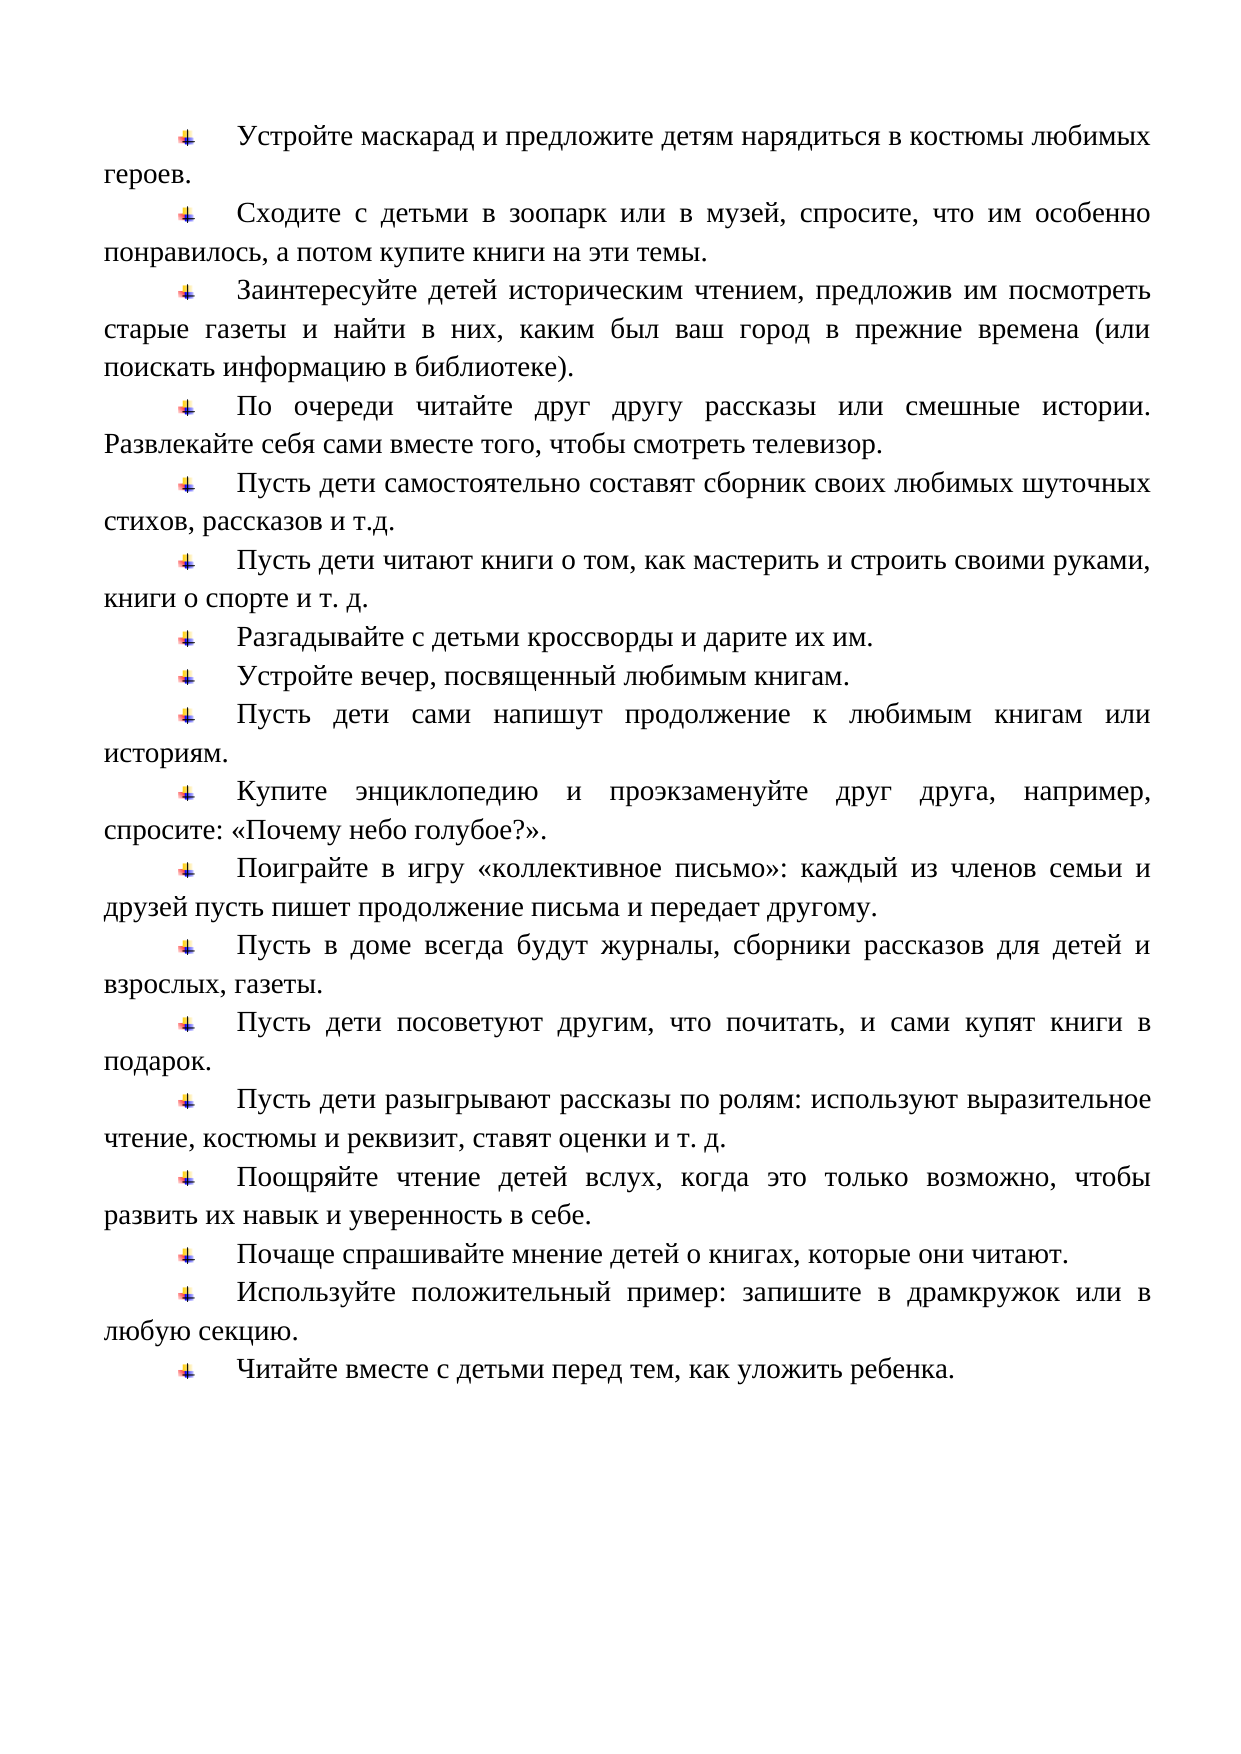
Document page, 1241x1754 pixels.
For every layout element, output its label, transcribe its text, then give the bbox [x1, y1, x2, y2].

picture [178, 1015, 195, 1032]
list Используйте положительный пример: запишите в драмкружок или в любую секцию. [103, 1274, 1152, 1346]
list Пусть дети сами напишут продолжение к любимым книгам или историям. [103, 696, 1152, 768]
picture [178, 1092, 195, 1109]
picture [178, 1169, 195, 1186]
picture [178, 1285, 195, 1302]
picture [178, 938, 195, 955]
list Устройте вечер, посвященный любимым книгам. [103, 658, 1152, 691]
picture [178, 1362, 195, 1379]
picture [178, 398, 195, 416]
list Пусть дети самостоятельно составят сборник своих любимых шуточных стихов, рассказов и т.д. [103, 465, 1152, 537]
picture [178, 1246, 195, 1264]
picture [178, 205, 195, 223]
list Сходите с детьми в зоопарк или в музей, спросите, что им особенно понравилось, а потом купите книги на эти темы. [103, 195, 1152, 267]
list Читайте вместе с детьми перед тем, как уложить ребенка. [103, 1351, 1152, 1385]
picture [178, 784, 195, 801]
list Устройте маскарад и предложите детям нарядиться в костюмы любимых героев. [103, 118, 1152, 190]
picture [178, 668, 195, 685]
list Поиграйте в игру «коллективное письмо»: каждый из членов семьи и друзей пусть пишет продолжение письма и передает другому. [103, 850, 1152, 922]
picture [178, 283, 195, 300]
list Пусть дети разыгрывают рассказы по ролям: используют выразительное чтение, костюмы и реквизит, ставят оценки и т. д. [103, 1082, 1152, 1154]
list Разгадывайте с детьми кроссворды и дарите их им. [103, 619, 1152, 653]
picture [178, 128, 195, 146]
picture [178, 706, 195, 724]
list Купите энциклопедию и проэкзаменуйте друг друга, например, спросите: «Почему небо голубое?». [103, 773, 1152, 845]
list Пусть в доме всегда будут журналы, сборники рассказов для детей и взрослых, газеты. [103, 927, 1152, 999]
list По очереди читайте друг другу рассказы или смешные истории. Развлекайте себя сами вместе того, чтобы смотреть телевизор. [103, 388, 1152, 460]
picture [178, 475, 195, 493]
picture [178, 861, 195, 878]
list Почаще спрашивайте мнение детей о книгах, которые они читают. [103, 1236, 1152, 1269]
list Поощряйте чтение детей вслух, когда это только возможно, чтобы развить их навык и уверенность в себе. [103, 1159, 1152, 1231]
picture [178, 629, 195, 647]
list Пусть дети читают книги о том, как мастерить и строить своими руками, книги о спорте и т. д. [103, 542, 1152, 614]
picture [178, 552, 195, 570]
list Заинтересуйте детей историческим чтением, предложив им посмотреть старые газеты и найти в них, каким был ваш город в прежние времена (или поискать информацию в библиотеке). [103, 272, 1152, 383]
list Пусть дети посоветуют другим, что почитать, и сами купят книги в подарок. [103, 1004, 1152, 1077]
